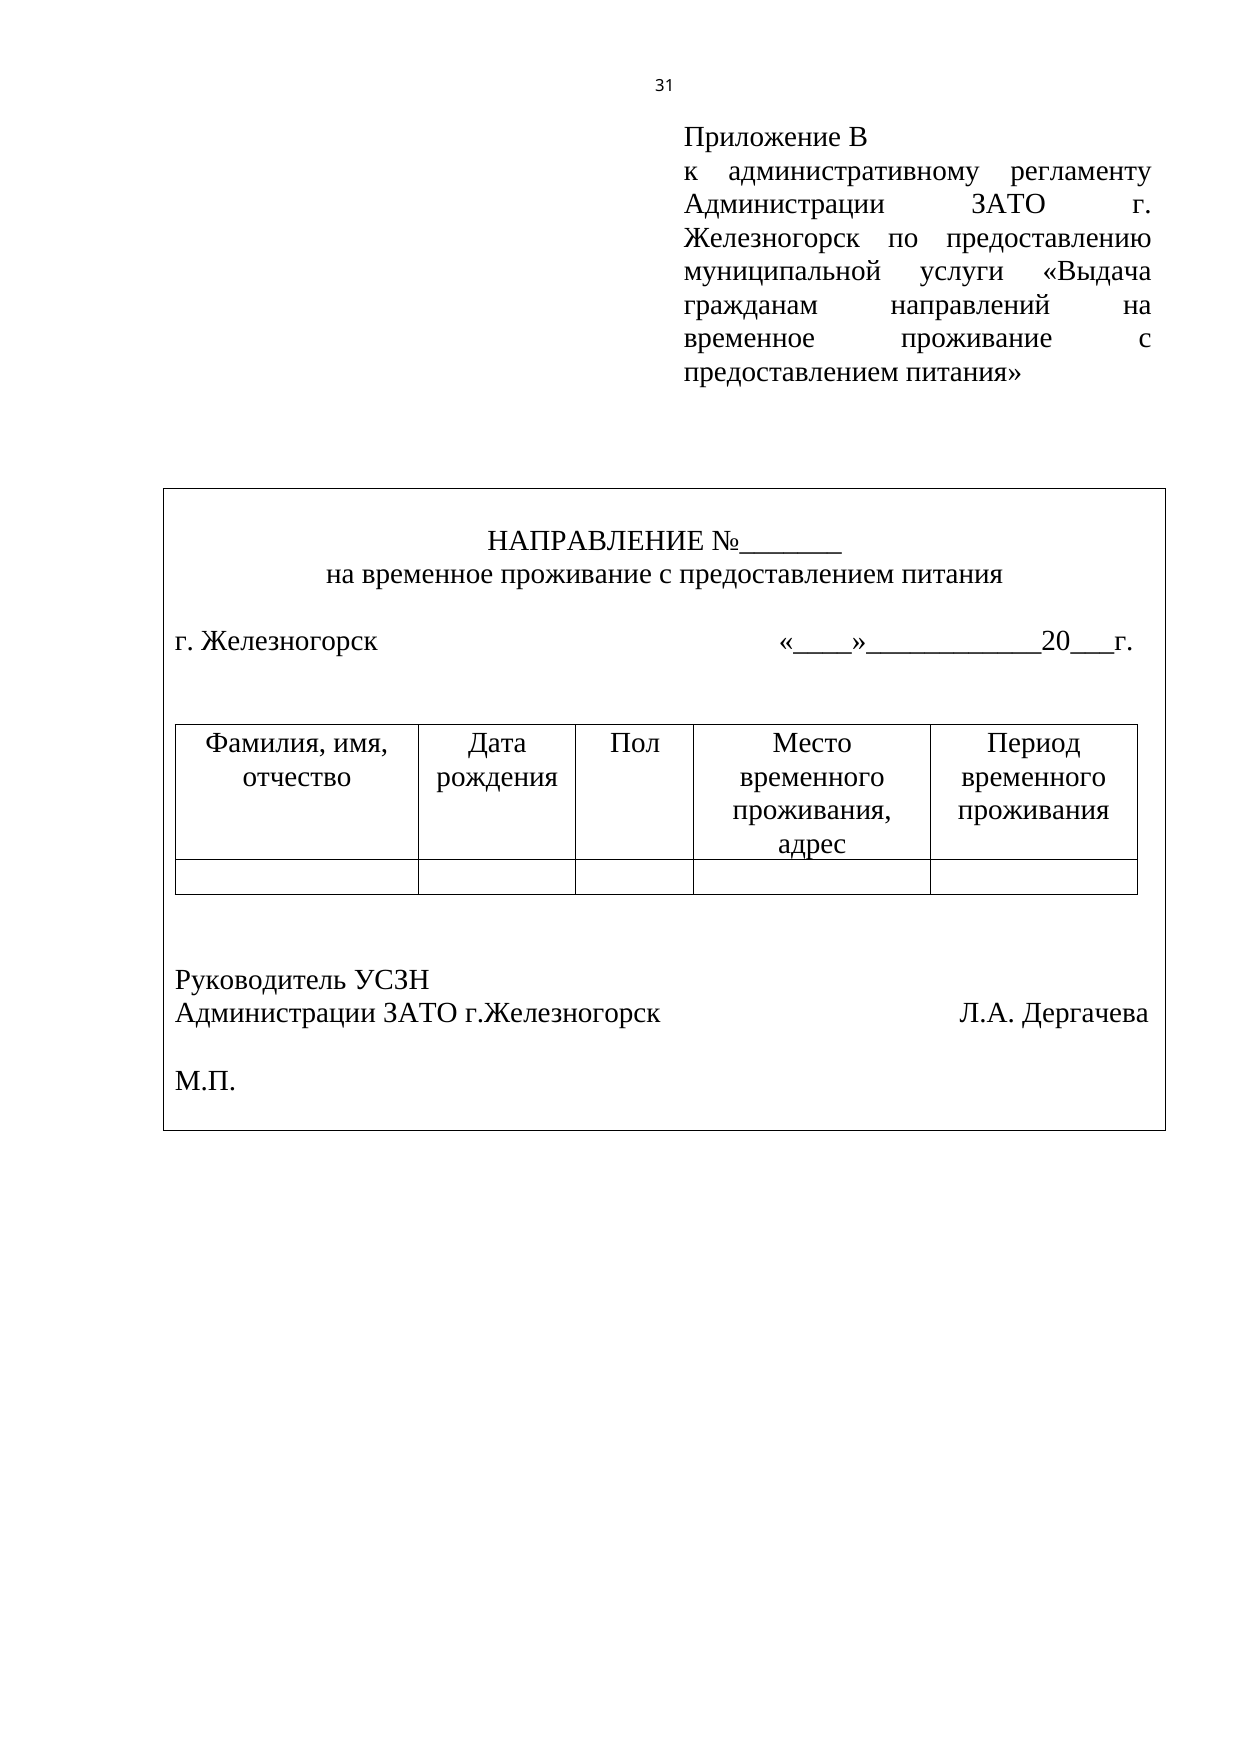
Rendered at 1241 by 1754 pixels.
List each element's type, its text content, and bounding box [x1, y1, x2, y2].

text Приложение В [683, 119, 1152, 153]
table_header НАПРАВЛЕНИЕ №_______ на временное проживание с предоставлением питания г. Железногорск «____»____________20___г. Руководитель УСЗН Администрации ЗАТО г.Железногорск Л.А. Дергачева М.П. [164, 489, 1165, 1130]
text к административному регламенту Администрации ЗАТО г. Железногорск по предоставлению муниципальной услуги «Выдача гражданам направлений на временное проживание с предоставлением питания» [683, 153, 1152, 388]
